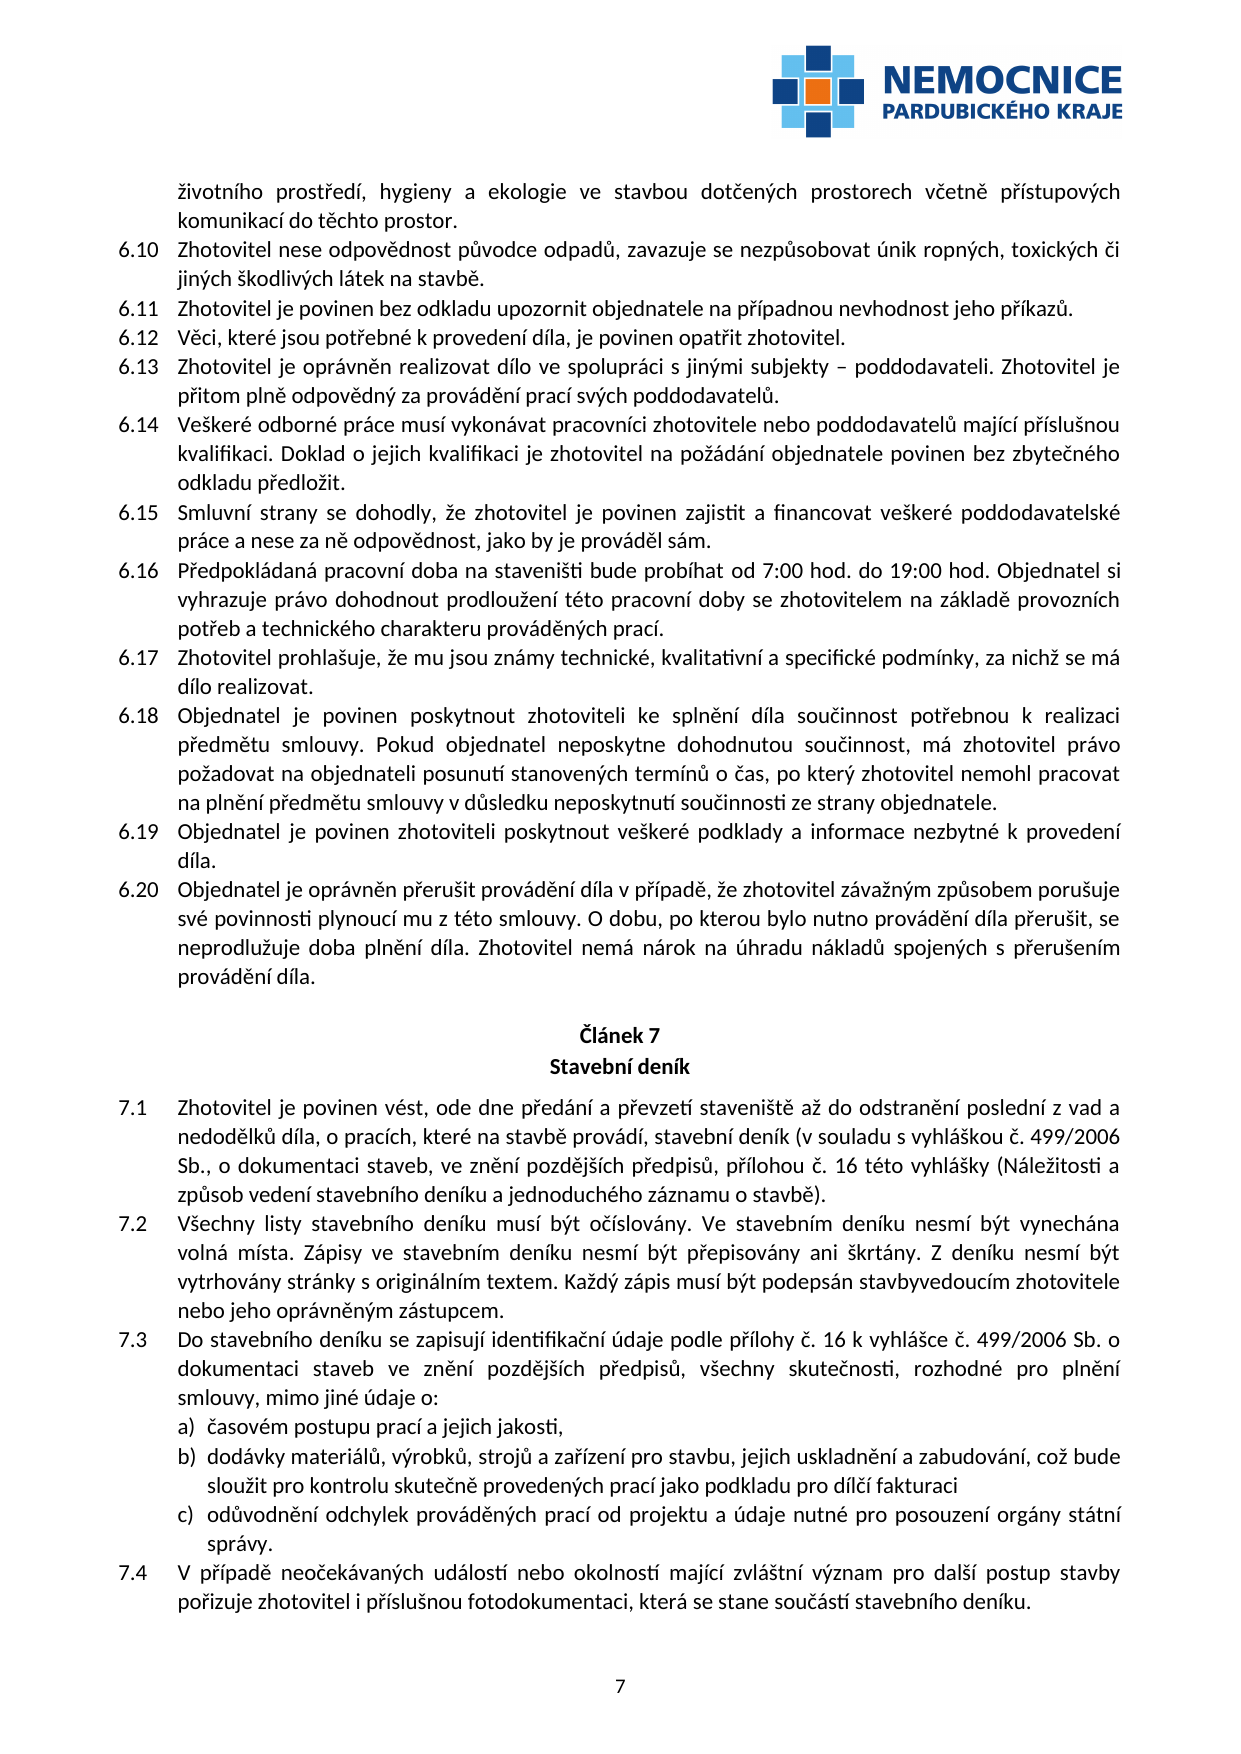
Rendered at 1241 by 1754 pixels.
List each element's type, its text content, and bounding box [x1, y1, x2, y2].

text 6.14 Veškeré odborné práce musí vykonávat pracovníci zhotovitele nebo poddodavatelů mající příslušnou kvalifikaci. Doklad o jejich kvalifikaci je zhotovitel na požádání objednatele povinen bez zbytečného odkladu předložit. [118, 411, 1122, 496]
text 6.17 Zhotovitel prohlašuje, že mu jsou známy technické, kvalitativní a specifické podmínky, za nichž se má dílo realizovat. [118, 643, 1122, 700]
list Do stavebního deníku se zapisují identifikační údaje podle přílohy č. 16 k vyhlášce č. 499/2006 Sb. o dokumentaci staveb ve znění pozdějších předpisů, všechny skutečnosti, rozhodné pro plnění smlouvy, mimo jiné údaje o: [118, 1325, 1122, 1411]
text Článek 7 [155, 1022, 1084, 1049]
text 6.19 Objednatel je povinen zhotoviteli poskytnout veškeré podklady a informace nezbytné k provedení díla. [118, 817, 1122, 874]
list Všechny listy stavebního deníku musí být očíslovány. Ve stavebním deníku nesmí být vynechána volná místa. Zápisy ve stavebním deníku nesmí být přepisovány ani škrtány. Z deníku nesmí být vytrhovány stránky s originálním textem. Každý zápis musí být podepsán stavbyvedoucím zhotovitele nebo jeho oprávněným zástupcem. [118, 1209, 1122, 1324]
list Věci, které jsou potřebné k provedení díla, je povinen opatřit zhotovitel. [118, 323, 1122, 351]
list V případě neočekávaných událostí nebo okolností mající zvláštní význam pro další postup stavby pořizuje zhotovitel i příslušnou fotodokumentaci, která se stane součástí stavebního deníku. [118, 1558, 1122, 1615]
text Stavební deník [155, 1052, 1084, 1080]
text 6.16 Předpokládaná pracovní doba na staveništi bude probíhat od 7:00 hod. do 19:00 hod. Objednatel si vyhrazuje právo dohodnout prodloužení této pracovní doby se zhotovitelem na základě provozních potřeb a technického charakteru prováděných prací. [118, 556, 1122, 642]
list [118, 177, 1122, 234]
text 6.20 Objednatel je oprávněn přerušit provádění díla v případě, že zhotovitel závažným způsobem porušuje své povinnosti plynoucí mu z této smlouvy. O dobu, po kterou bylo nutno provádění díla přerušit, se neprodlužuje doba plnění díla. Zhotovitel nemá nárok na úhradu nákladů spojených s přerušením provádění díla. [118, 875, 1122, 990]
list Zhotovitel je povinen vést, ode dne předání a převzetí staveniště až do odstranění poslední z vad a nedodělků díla, o pracích, které na stavbě provádí, stavební deník (v souladu s vyhláškou č. 499/2006 Sb., o dokumentaci staveb, ve znění pozdějších předpisů, přílohou č. 16 této vyhlášky (Náležitosti a způsob vedení stavebního deníku a jednoduchého záznamu o stavbě). [118, 1093, 1122, 1208]
list Zhotovitel nese odpovědnost původce odpadů, zavazuje se nezpůsobovat únik ropných, toxických či jiných škodlivých látek na stavbě. [118, 235, 1122, 292]
picture [771, 45, 1123, 139]
list Zhotovitel je oprávněn realizovat dílo ve spolupráci s jinými subjekty – poddodavateli. Zhotovitel je přitom plně odpovědný za provádění prací svých poddodavatelů. [118, 352, 1122, 409]
text 6.18 Objednatel je povinen poskytnout zhotoviteli ke splnění díla součinnost potřebnou k realizaci předmětu smlouvy. Pokud objednatel neposkytne dohodnutou součinnost, má zhotovitel právo požadovat na objednateli posunutí stanovených termínů o čas, po který zhotovitel nemohl pracovat na plnění předmětu smlouvy v důsledku neposkytnutí součinnosti ze strany objednatele. [118, 701, 1122, 816]
list odůvodnění odchylek prováděných prací od projektu a údaje nutné pro posouzení orgány státní správy. [177, 1500, 1122, 1557]
list dodávky materiálů, výrobků, strojů a zařízení pro stavbu, jejich uskladnění a zabudování, což bude sloužit pro kontrolu skutečně provedených prací jako podkladu pro dílčí fakturaci [177, 1442, 1122, 1499]
list Zhotovitel je povinen bez odkladu upozornit objednatele na případnou nevhodnost jeho příkazů. [118, 294, 1122, 322]
list časovém postupu prací a jejich jakosti, [177, 1412, 1122, 1441]
text 6.15 Smluvní strany se dohodly, že zhotovitel je povinen zajistit a financovat veškeré poddodavatelské práce a nese za ně odpovědnost, jako by je prováděl sám. [118, 498, 1122, 554]
